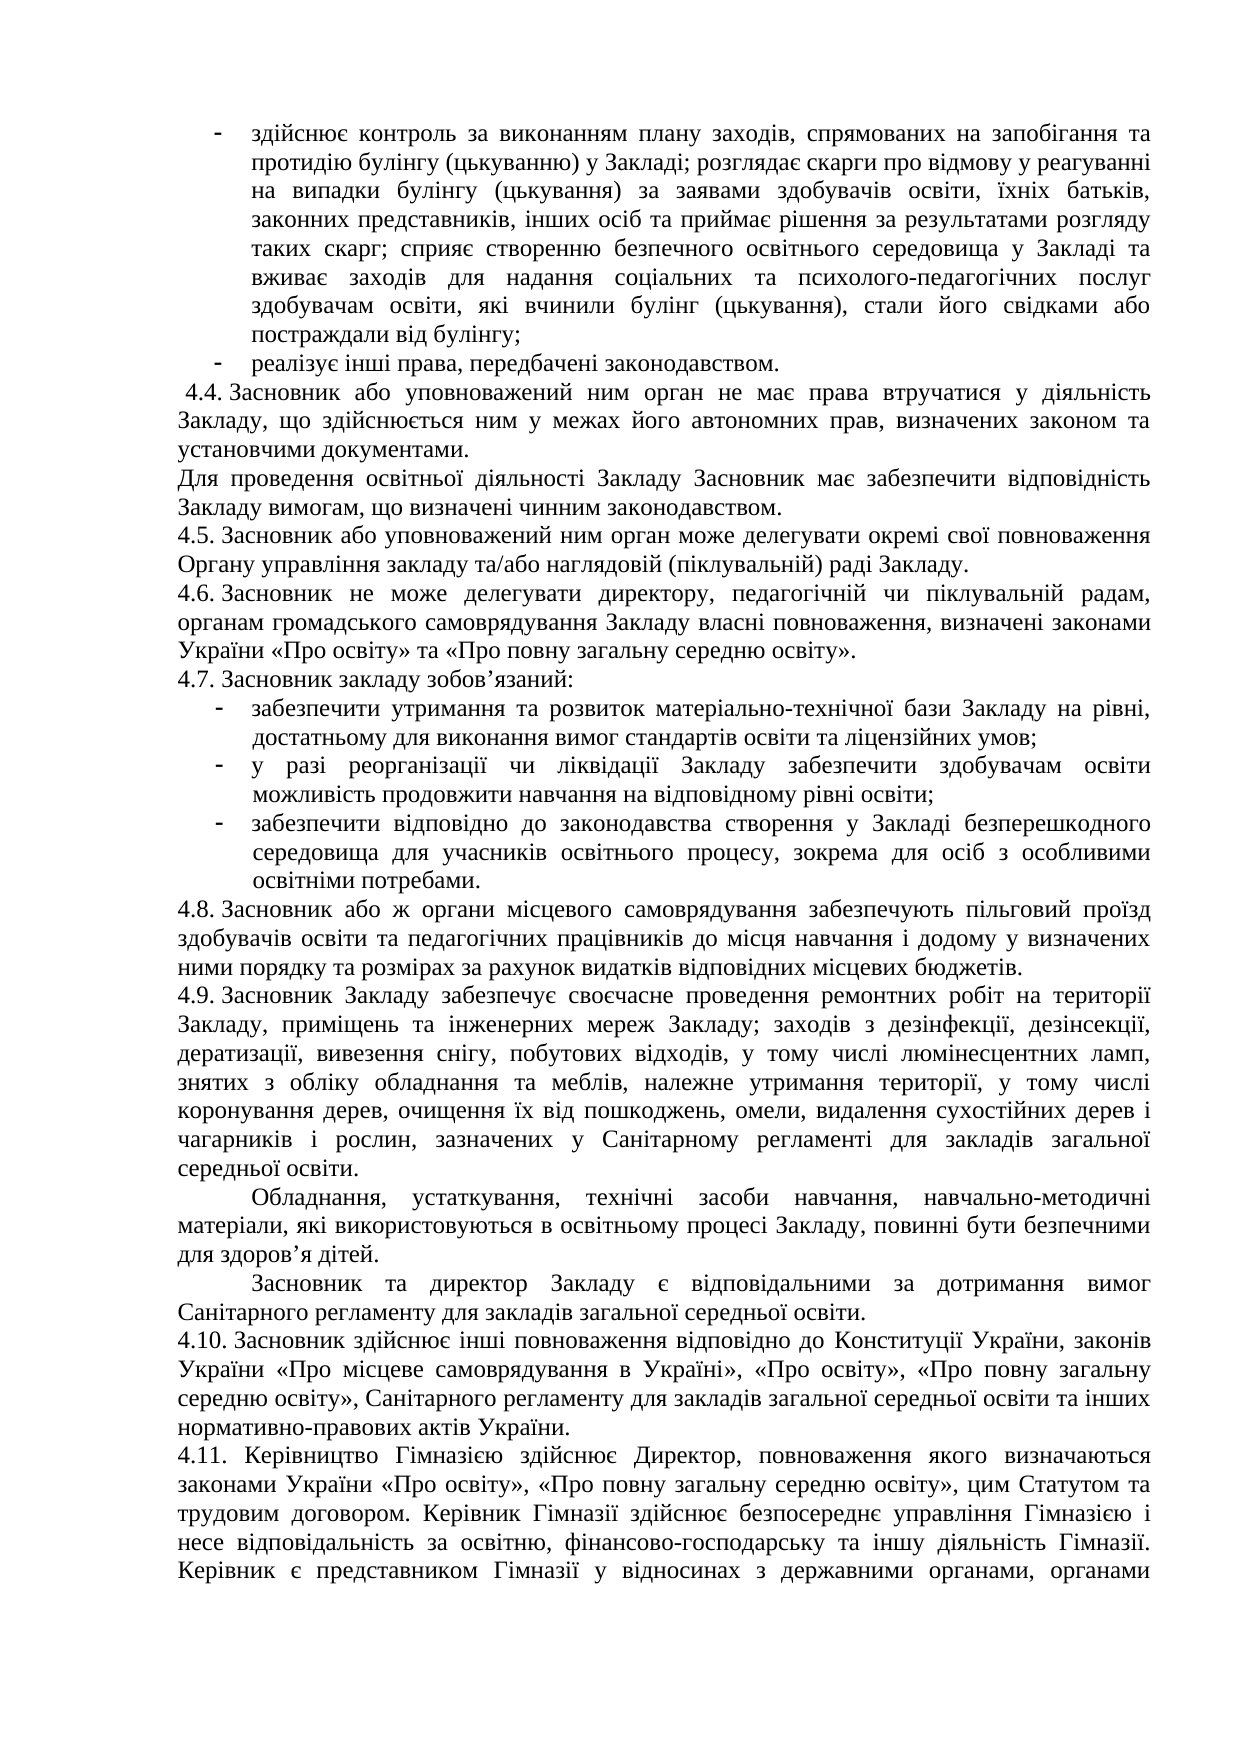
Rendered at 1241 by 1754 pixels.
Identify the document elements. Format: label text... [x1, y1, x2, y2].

text Обладнання, устаткування, технічні засоби навчання, навчально-методичні матеріали, які використовуються в освітньому процесі Закладу, повинні бути безпечними для здоров’я дітей. [177, 1182, 1152, 1268]
text 4.7. Засновник закладу зобов’язаний: [177, 664, 1152, 693]
text 4.4. Засновник або уповноважений ним орган не має права втручатися у діяльність Закладу, що здійснюється ним у межах його автономних прав, визначених законом та установчими документами. [177, 377, 1152, 463]
list забезпечити відповідно до законодавства створення у Закладі безперешкодного середовища для учасників освітнього процесу, зокрема для осіб з особливими освітніми потребами. [215, 808, 1152, 894]
list забезпечити утримання та розвиток матеріально-технічної бази Закладу на рівні, достатньому для виконання вимог стандартів освіти та ліцензійних умов; [215, 693, 1152, 751]
text Засновник та директор Закладу є відповідальними за дотримання вимог Санітарного регламенту для закладів загальної середньої освіти. [177, 1268, 1152, 1326]
text Для проведення освітньої діяльності Закладу Засновник має забезпечити відповідність Закладу вимогам, що визначені чинним законодавством. [177, 463, 1152, 521]
list реалізує інші права, передбачені законодавством. [213, 348, 1152, 377]
text 4.5. Засновник або уповноважений ним орган може делегувати окремі свої повноваження Органу управління закладу та/або наглядовій (піклувальній) раді Закладу. [177, 521, 1152, 578]
list здійснює контроль за виконанням плану заходів, спрямованих на запобігання та протидію булінгу (цькуванню) у Закладі; розглядає скарги про відмову у реагуванні на випадки булінгу (цькування) за заявами здобувачів освіти, їхніх батьків, законних представників, інших осіб та приймає рішення за результатами розгляду таких скарг; сприяє створенню безпечного освітнього середовища у Закладі та вживає заходів для надання соціальних та психолого-педагогічних послуг здобувачам освіти, які вчинили булінг (цькування), стали його свідками або постраждали від булінгу; [213, 118, 1152, 348]
list у разі реорганізації чи ліквідації Закладу забезпечити здобувачам освіти можливість продовжити навчання на відповідному рівні освіти; [215, 751, 1152, 808]
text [177, 1441, 1152, 1584]
text 4.9. Засновник Закладу забезпечує своєчасне проведення ремонтних робіт на території Закладу, приміщень та інженерних мереж Закладу; заходів з дезінфекції, дезінсекції, дератизації, вивезення снігу, побутових відходів, у тому числі люмінесцентних ламп, знятих з обліку обладнання та меблів, належне утримання території, у тому числі коронування дерев, очищення їх від пошкоджень, омели, видалення сухостійних дерев і чагарників і рослин, зазначених у Санітарному регламенті для закладів загальної середньої освіти. [177, 981, 1152, 1182]
text 4.8. Засновник або ж органи місцевого самоврядування забезпечують пільговий проїзд здобувачів освіти та педагогічних працівників до місця навчання і додому у визначених ними порядку та розмірах за рахунок видатків відповідних місцевих бюджетів. [177, 894, 1152, 981]
text 4.6. Засновник не може делегувати директору, педагогічній чи піклувальній радам, органам громадського самоврядування Закладу власні повноваження, визначені законами України «Про освіту» та «Про повну загальну середню освіту». [177, 578, 1152, 664]
text 4.10. Засновник здійснює інші повноваження відповідно до Конституції України, законів України «Про місцеве самоврядування в Україні», «Про освіту», «Про повну загальну середню освіту», Санітарного регламенту для закладів загальної середньої освіти та інших нормативно-правових актів України. [177, 1326, 1152, 1441]
